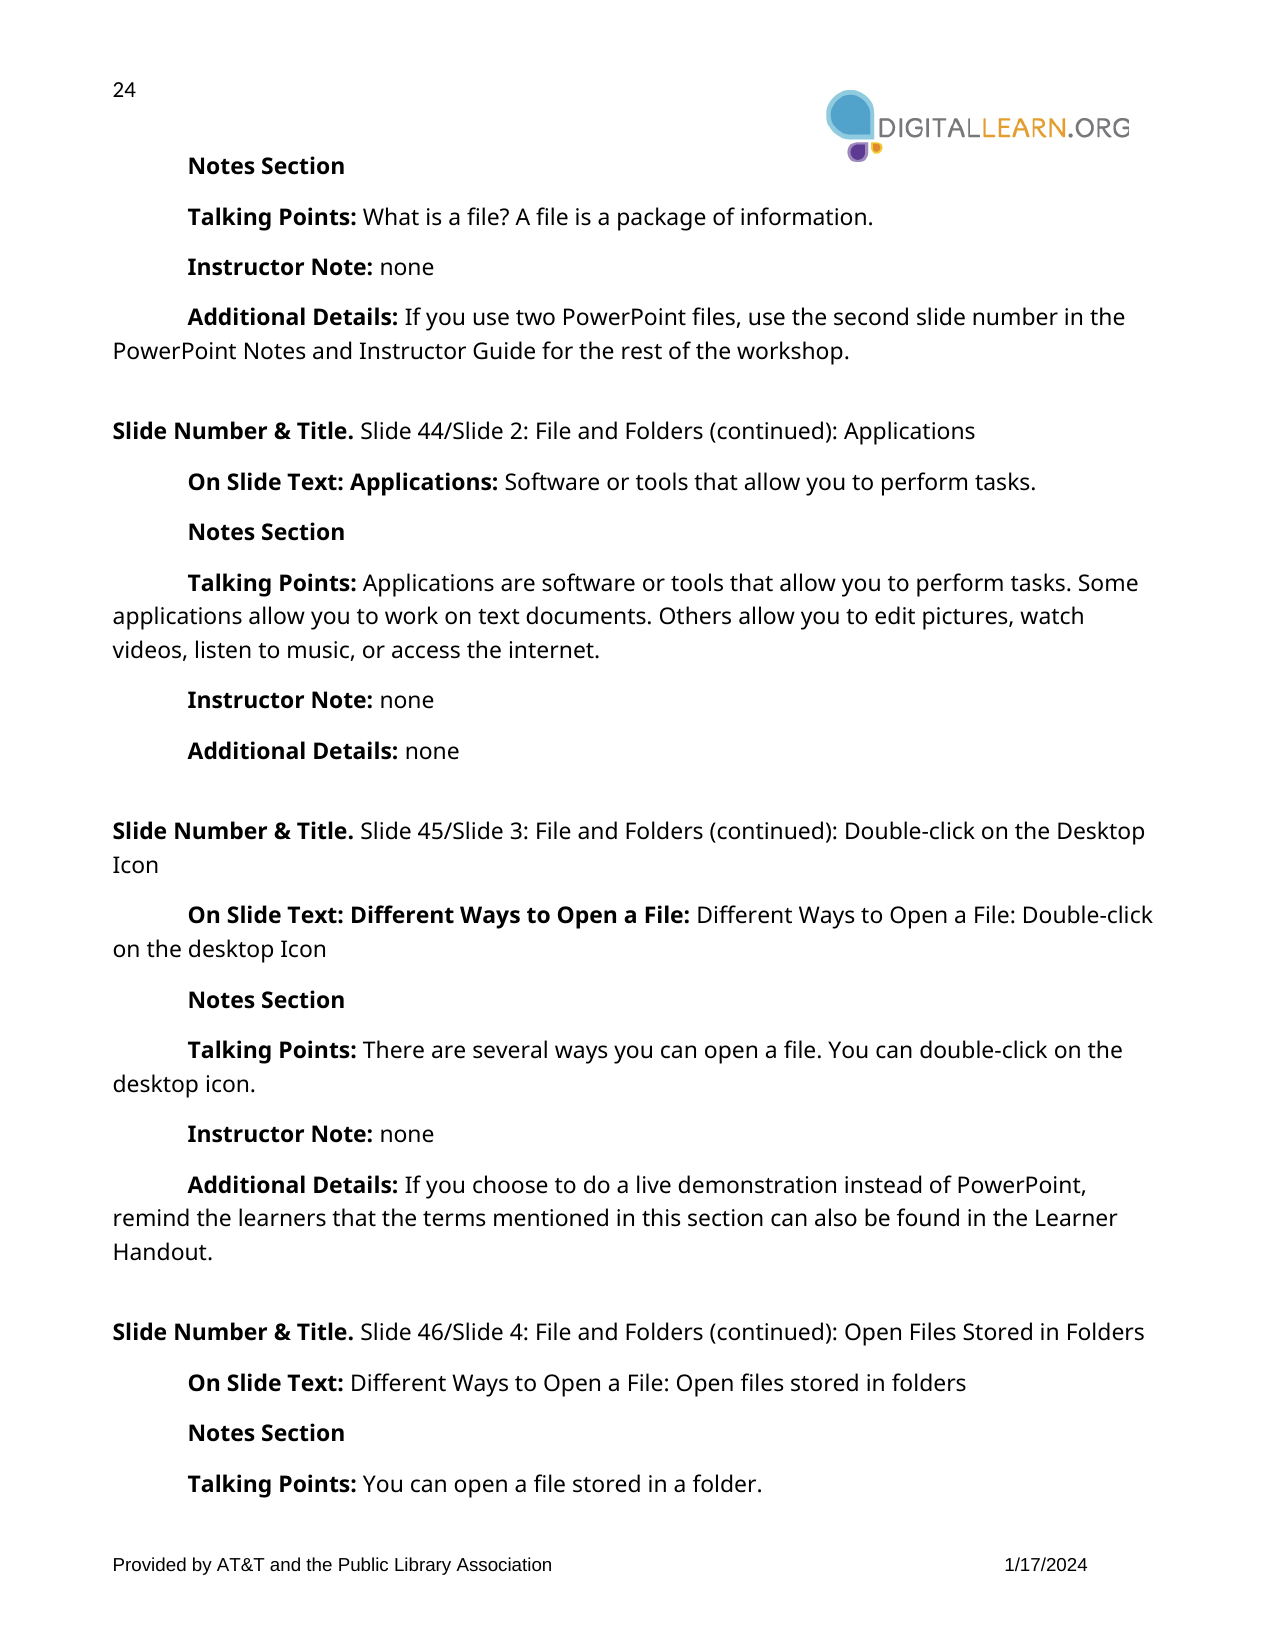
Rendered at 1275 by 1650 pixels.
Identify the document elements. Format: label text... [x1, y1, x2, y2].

text Slide Number & Title. Slide 44/Slide 2: File and Folders (continued): Applications [112, 415, 1162, 447]
text Notes Section [112, 1417, 1162, 1448]
text Talking Points: You can open a file stored in a folder. [112, 1468, 1162, 1499]
text On Slide Text: Different Ways to Open a File: Different Ways to Open a File: Double-click on the desktop Icon [112, 899, 1162, 964]
text Notes Section [112, 516, 1162, 547]
text Talking Points: There are several ways you can open a file. You can double-click on the desktop​ icon. [112, 1034, 1162, 1099]
text Additional Details: If you choose to do a live demonstration instead of PowerPoint, remind the learners that the terms mentioned in this section can also be found in the Learner Handout. [112, 1168, 1162, 1297]
text Additional Details: none [112, 735, 1162, 796]
text Slide Number & Title. Slide 45/Slide 3: File and Folders (continued): Double-click on the Desktop Icon [112, 815, 1162, 880]
text Notes Section [112, 150, 1162, 181]
text Talking Points: What is a file? A file is a package of information. [112, 200, 1162, 232]
text Talking Points: Applications are software or tools that allow you to perform tasks. Some applications allow you to work on text documents. Others allow you to edit pictures, watch videos, listen to music, or access the internet. [112, 567, 1162, 665]
text Slide Number & Title. Slide 46/Slide 4: File and Folders (continued): Open Files Stored in Folders [112, 1316, 1162, 1348]
text Notes Section [112, 983, 1162, 1015]
text Instructor Note: none [112, 1118, 1162, 1149]
text Instructor Note: none [112, 684, 1162, 716]
picture [826, 90, 1129, 150]
text On Slide Text: Applications: Software or tools that allow you to perform tasks. [112, 466, 1162, 497]
text On Slide Text: Different Ways to Open a File: Open files stored in folders [112, 1367, 1162, 1398]
text Instructor Note: none [112, 251, 1162, 282]
text Additional Details: If you use two PowerPoint files, use the second slide number in the PowerPoint Notes and Instructor Guide for the rest of the workshop. [112, 301, 1162, 396]
